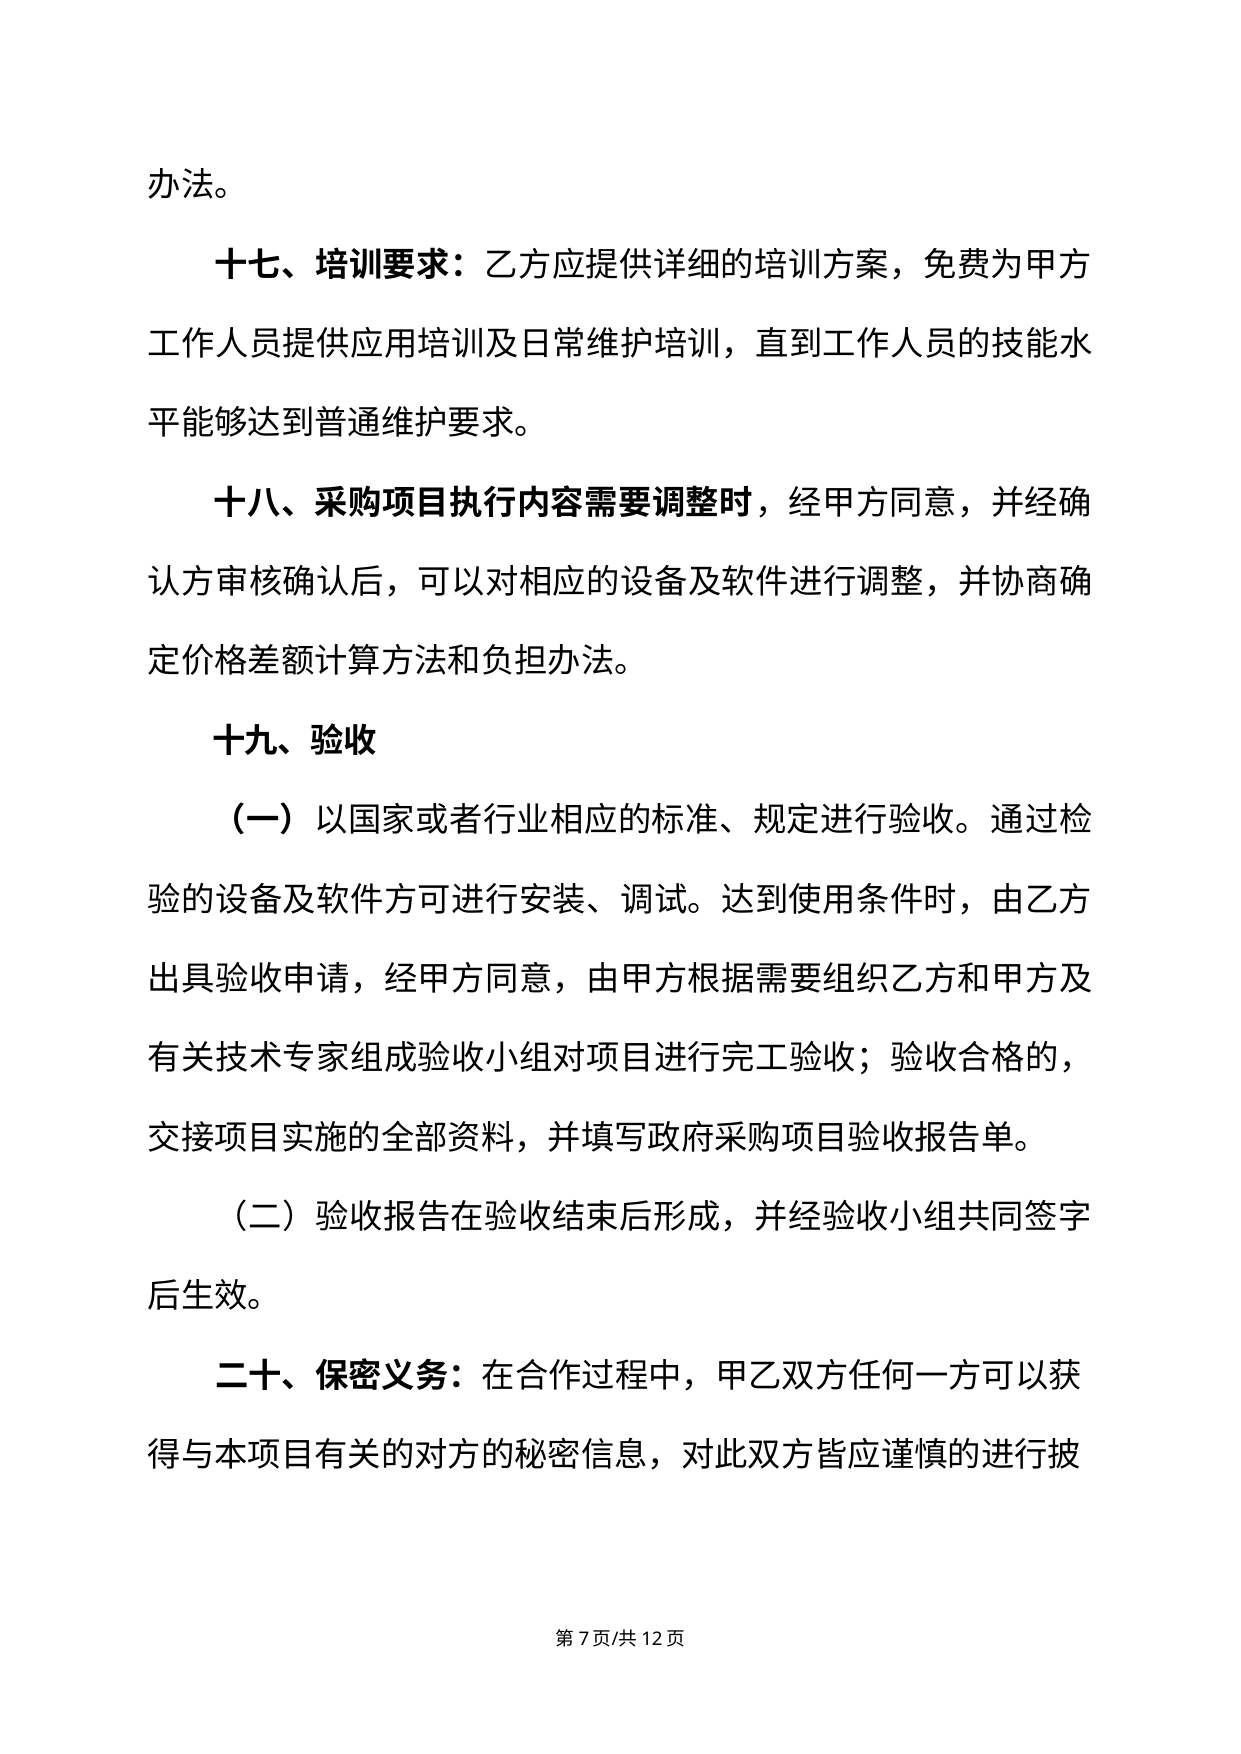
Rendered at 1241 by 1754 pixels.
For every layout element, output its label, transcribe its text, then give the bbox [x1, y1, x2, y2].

text 十九、验收 [148, 698, 1092, 777]
text （一）以国家或者行业相应的标准、规定进行验收。通过检验的设备及软件方可进行安装、调试。达到使用条件时，由乙方出具验收申请，经甲方同意，由甲方根据需要组织乙方和甲方及有关技术专家组成验收小组对项目进行完工验收；验收合格的，交接项目实施的全部资料，并填写政府采购项目验收报告单。 [148, 777, 1092, 1174]
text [148, 1333, 1092, 1492]
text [148, 142, 1092, 222]
text 十八、采购项目执行内容需要调整时，经甲方同意，并经确认方审核确认后，可以对相应的设备及软件进行调整，并协商确定价格差额计算方法和负担办法。 [148, 460, 1092, 698]
text 十七、培训要求：乙方应提供详细的培训方案，免费为甲方工作人员提供应用培训及日常维护培训，直到工作人员的技能水平能够达到普通维护要求。 [148, 222, 1092, 460]
text （二）验收报告在验收结束后形成，并经验收小组共同签字后生效。 [148, 1174, 1092, 1333]
